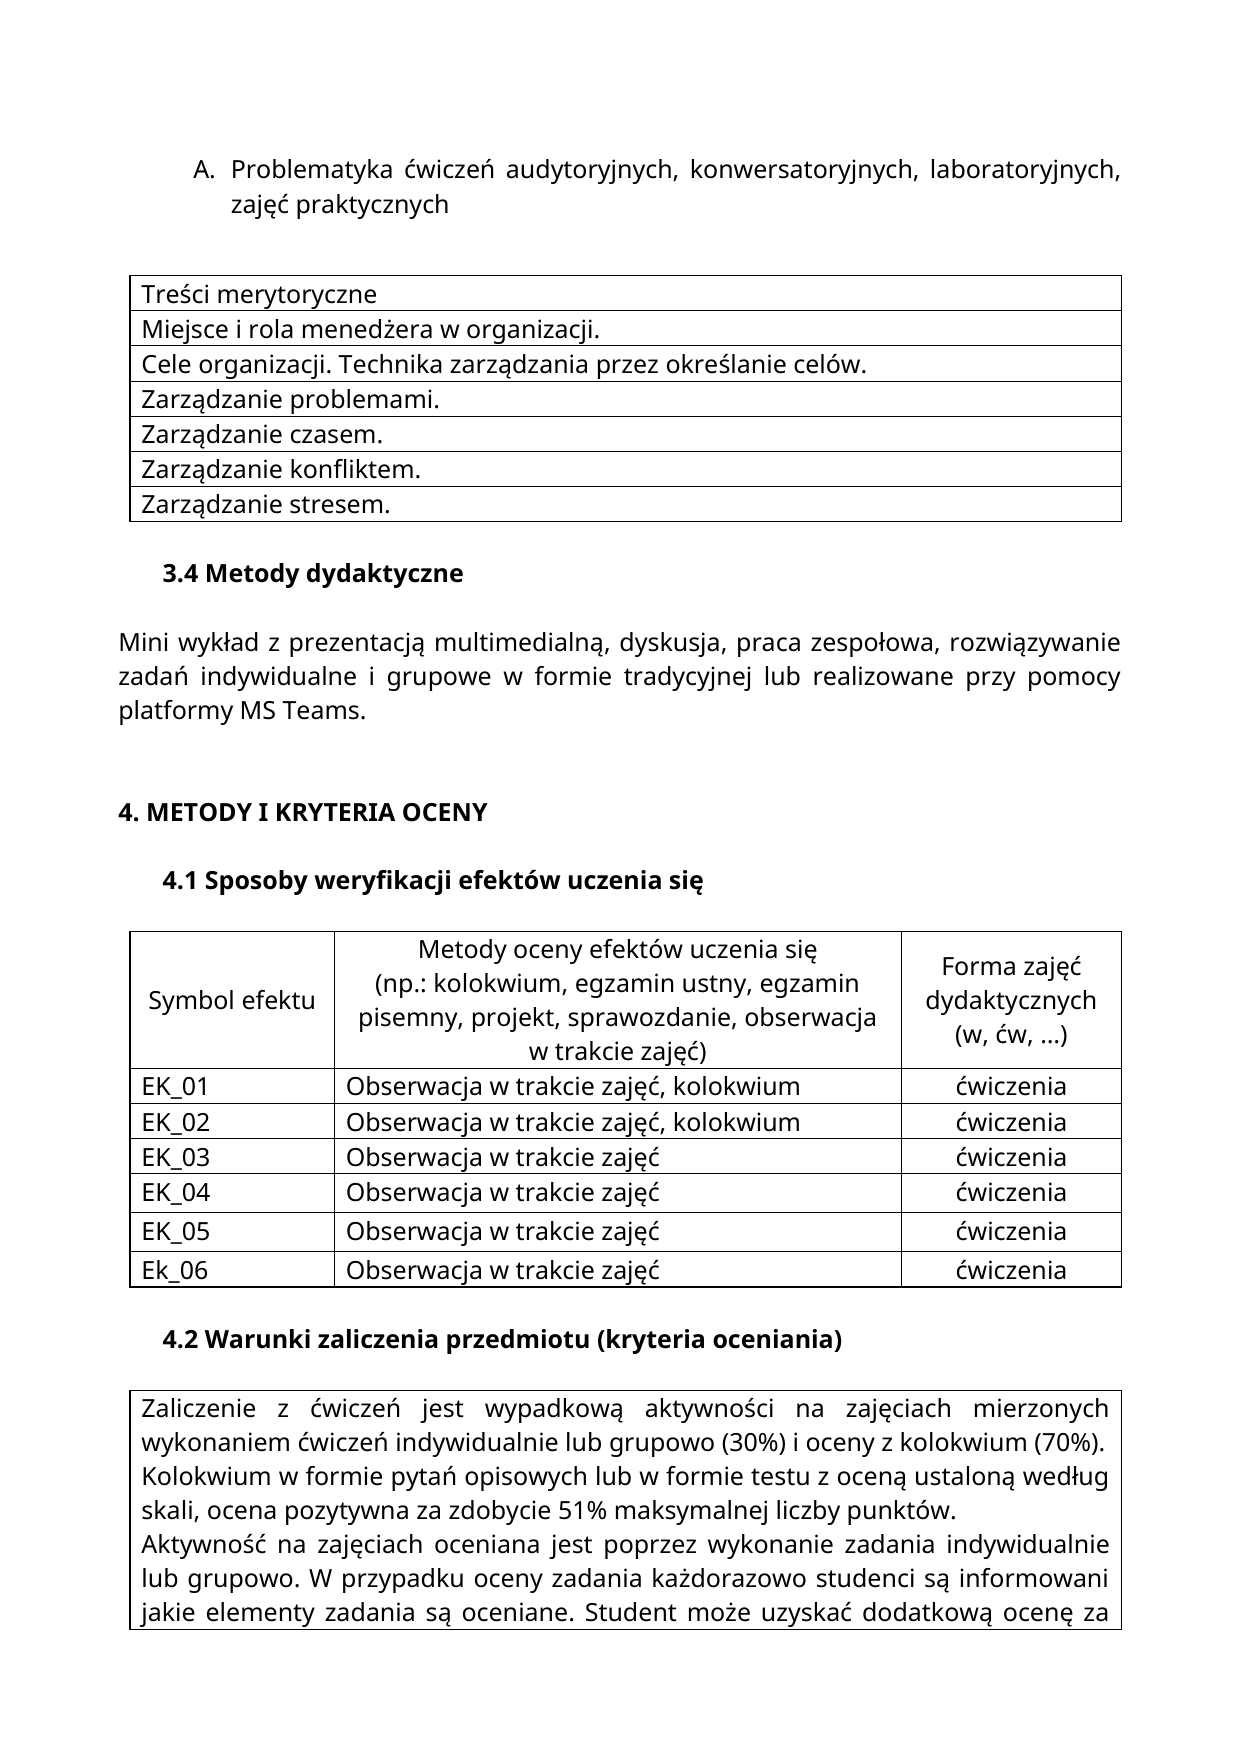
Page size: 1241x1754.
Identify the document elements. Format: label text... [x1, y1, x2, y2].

table_cell ćwiczenia [902, 1174, 1121, 1212]
table_cell EK_01 [131, 1069, 334, 1103]
table_cell Obserwacja w trakcie zajęć [335, 1213, 901, 1251]
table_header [131, 1391, 1121, 1629]
table_cell Cele organizacji. Technika zarządzania przez określanie celów. [131, 346, 1121, 381]
list Problematyka ćwiczeń audytoryjnych, konwersatoryjnych, laboratoryjnych, zajęć praktycznych [193, 152, 1122, 220]
table_header Treści merytoryczne [131, 276, 1121, 310]
table_cell Zarządzanie problemami. [131, 382, 1121, 416]
text 3.4 Metody dydaktyczne [162, 556, 1122, 590]
table_cell Zarządzanie konfliktem. [131, 452, 1121, 486]
table_cell Zarządzanie stresem. [131, 487, 1121, 521]
table_cell ćwiczenia [902, 1213, 1121, 1251]
table_cell EK_03 [131, 1139, 334, 1173]
table_cell ćwiczenia [902, 1104, 1121, 1138]
table_cell Ek_06 [131, 1252, 334, 1286]
table_header Metody oceny efektów uczenia się (np.: kolokwium, egzamin ustny, egzamin pisemny, projekt, sprawozdanie, obserwacja w trakcie zajęć) [335, 932, 901, 1068]
text 4.2 Warunki zaliczenia przedmiotu (kryteria oceniania) [162, 1321, 1122, 1356]
text Mini wykład z prezentacją multimedialną, dyskusja, praca zespołowa, rozwiązywanie zadań indywidualne i grupowe w formie tradycyjnej lub realizowane przy pomocy platformy MS Teams. [118, 624, 1122, 726]
table_cell Obserwacja w trakcie zajęć, kolokwium [335, 1069, 901, 1103]
table_cell EK_04 [131, 1174, 334, 1212]
table_cell Obserwacja w trakcie zajęć [335, 1174, 901, 1212]
table_header Symbol efektu [131, 932, 334, 1068]
text 4. METODY I KRYTERIA OCENY [118, 794, 1122, 828]
table_cell Obserwacja w trakcie zajęć, kolokwium [335, 1104, 901, 1138]
table_header Forma zajęć dydaktycznych (w, ćw, …) [902, 932, 1121, 1068]
table_cell Obserwacja w trakcie zajęć [335, 1252, 901, 1286]
table_cell ćwiczenia [902, 1139, 1121, 1173]
table_cell EK_05 [131, 1213, 334, 1251]
table_cell Zarządzanie czasem. [131, 417, 1121, 451]
table_cell ćwiczenia [902, 1069, 1121, 1103]
table_cell Miejsce i rola menedżera w organizacji. [131, 311, 1121, 345]
table_cell ćwiczenia [902, 1252, 1121, 1286]
table_cell Obserwacja w trakcie zajęć [335, 1139, 901, 1173]
text 4.1 Sposoby weryfikacji efektów uczenia się [162, 863, 1122, 897]
table_cell EK_02 [131, 1104, 334, 1138]
